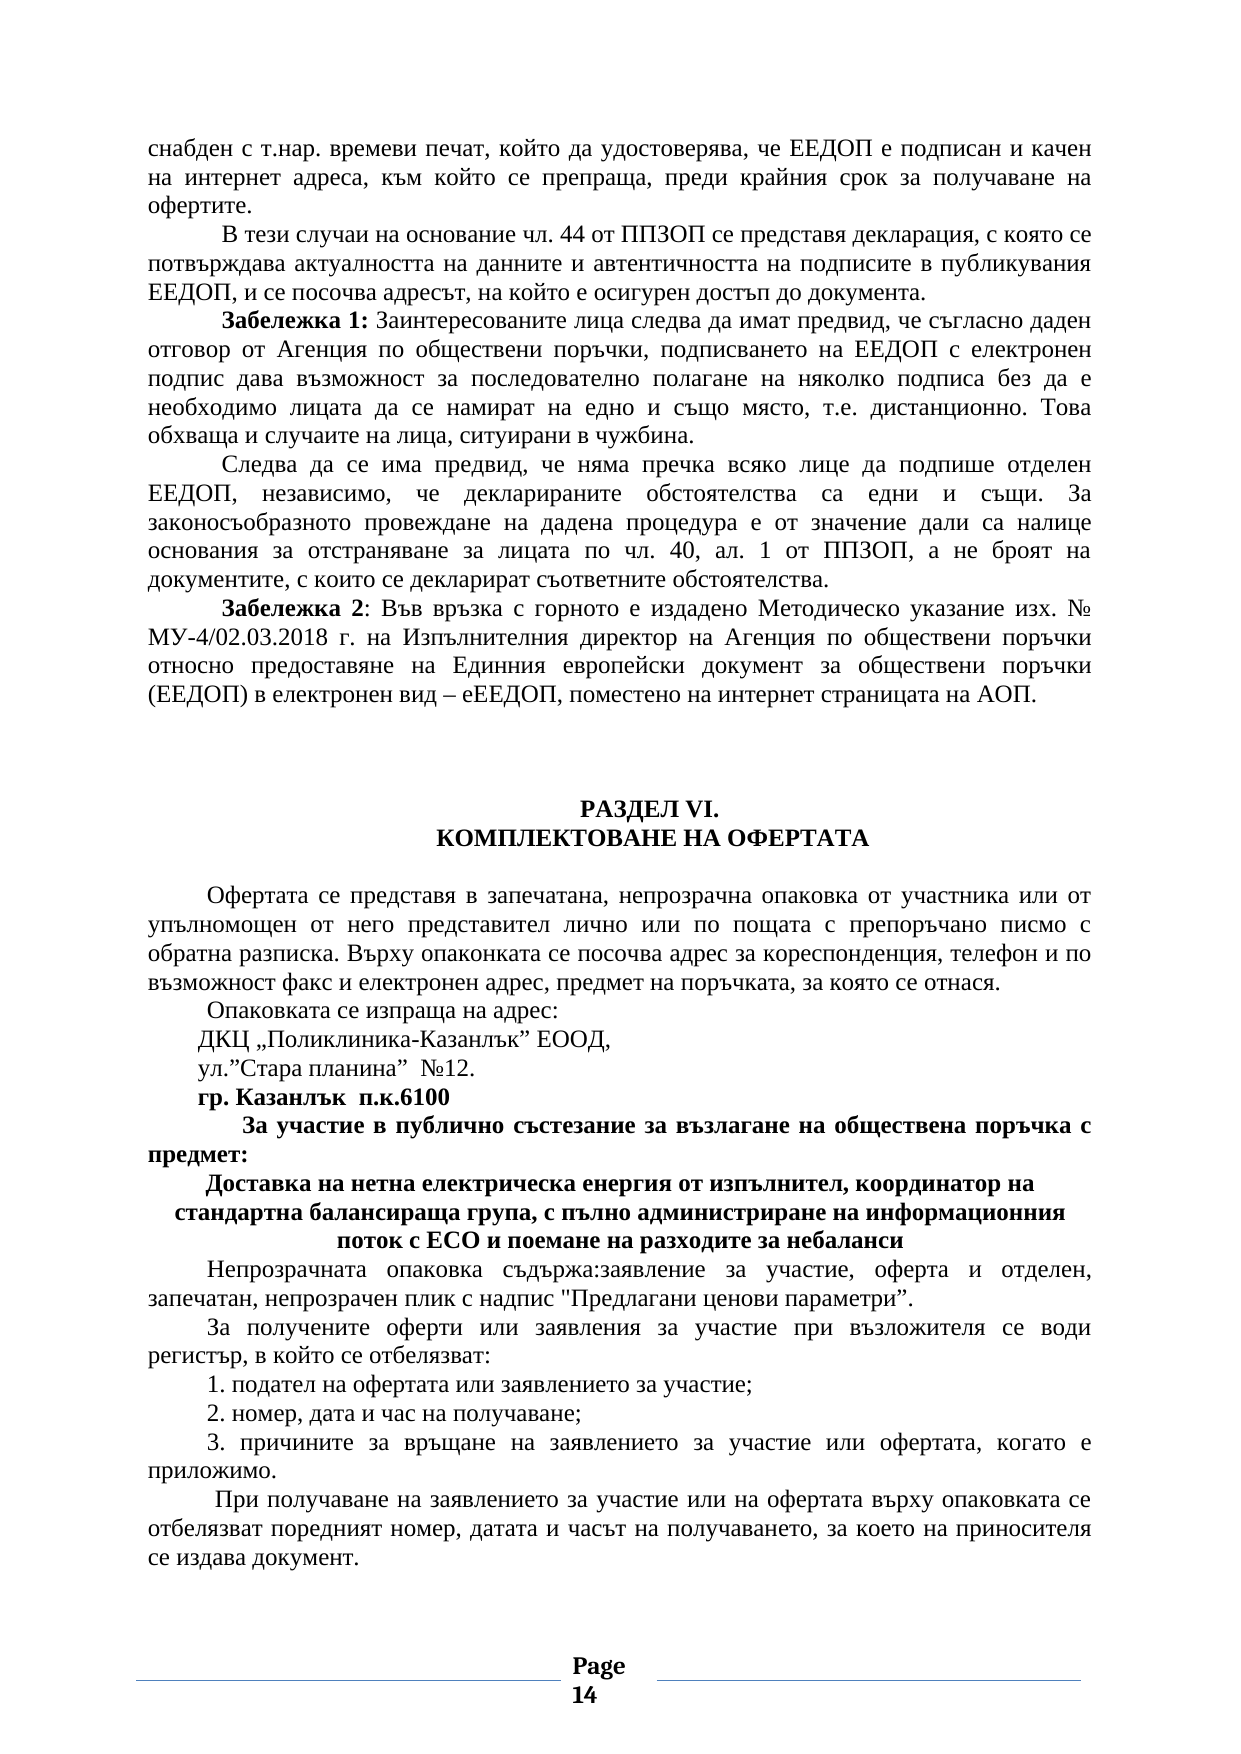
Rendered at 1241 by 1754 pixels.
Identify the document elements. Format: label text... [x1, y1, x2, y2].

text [148, 133, 1093, 219]
text Доставка на нетна електрическа енергия от изпълнител, координатор на стандартна балансираща група, с пълно администриране на информационния поток с ЕСО и поемане на разходите за небаланси [148, 1168, 1093, 1254]
text ул.”Стара планина” №12. [148, 1053, 1093, 1082]
text 2. номер, дата и час на получаване; [148, 1398, 1093, 1427]
text Непрозрачната опаковка съдържа:заявление за участие, оферта и отделен, запечатан, непрозрачен плик с надпис "Предлагани ценови параметри”. [148, 1254, 1093, 1312]
text Офертата се представя в запечатана, непрозрачна опаковка от участника или от упълномощен от него представител лично или по пощата с препоръчано писмо с обратна разписка. Върху опаконката се посочва адрес за кореспонденция, телефон и по възможност факс и електронен адрес, предмет на поръчката, за която се отнася. [148, 880, 1093, 995]
text За получените оферти или заявления за участие при възложителя се води регистър, в който се отбелязват: [148, 1312, 1093, 1369]
text КОМПЛЕКТОВАНЕ НА ОФЕРТАТА [148, 823, 1093, 852]
text При получаване на заявлението за участие или на офертата върху опаковката се отбелязват поредният номер, датата и часът на получаването, за което на приносителя се издава документ. [148, 1484, 1093, 1570]
text В тези случаи на основание чл. 44 от ППЗОП се представя декларация, с която се потвърждава актуалността на данните и автентичността на подписите в публикувания ЕЕДОП, и се посочва адресът, на който е осигурен достъп до документа. [148, 219, 1093, 305]
text За участие в публично състезание за възлагане на обществена поръчка с предмет: [148, 1110, 1093, 1168]
text 1. подател на офертата или заявлението за участие; [148, 1369, 1093, 1398]
text Забележка 1: Заинтересованите лица следва да имат предвид, че съгласно даден отговор от Агенция по обществени поръчки, подписването на ЕЕДОП с електронен подпис дава възможност за последователно полагане на няколко подписа без да е необходимо лицата да се намират на едно и също място, т.е. дистанционно. Това обхваща и случаите на лица, ситуирани в чужбина. [148, 305, 1093, 449]
text Забележка 2: Във връзка с горното е издадено Методическо указание изх. № МУ-4/02.03.2018 г. на Изпълнителния директор на Агенция по обществени поръчки относно предоставяне на Единния европейски документ за обществени поръчки (ЕЕДОП) в електронен вид – еЕЕДОП, поместено на интернет страницата на АОП. [148, 593, 1093, 708]
text Следва да се има предвид, че няма пречка всяко лице да подпише отделен ЕЕДОП, независимо, че декларираните обстоятелства са едни и същи. За законосъобразното провеждане на дадена процедура е от значение дали са налице основания за отстраняване за лицата по чл. 40, ал. 1 от ППЗОП, а не броят на документите, с които се декларират съответните обстоятелства. [148, 449, 1093, 593]
text Опаковката се изпраща на адрес: [148, 995, 1093, 1024]
text гр. Казанлък п.к.6100 [148, 1082, 1090, 1110]
text РАЗДЕЛ VІ. [148, 794, 1093, 823]
text 3. причините за връщане на заявлението за участие или офертата, когато е приложимо. [148, 1427, 1093, 1484]
text ДКЦ „Поликлиника-Казанлък” ЕООД, [148, 1024, 1093, 1053]
